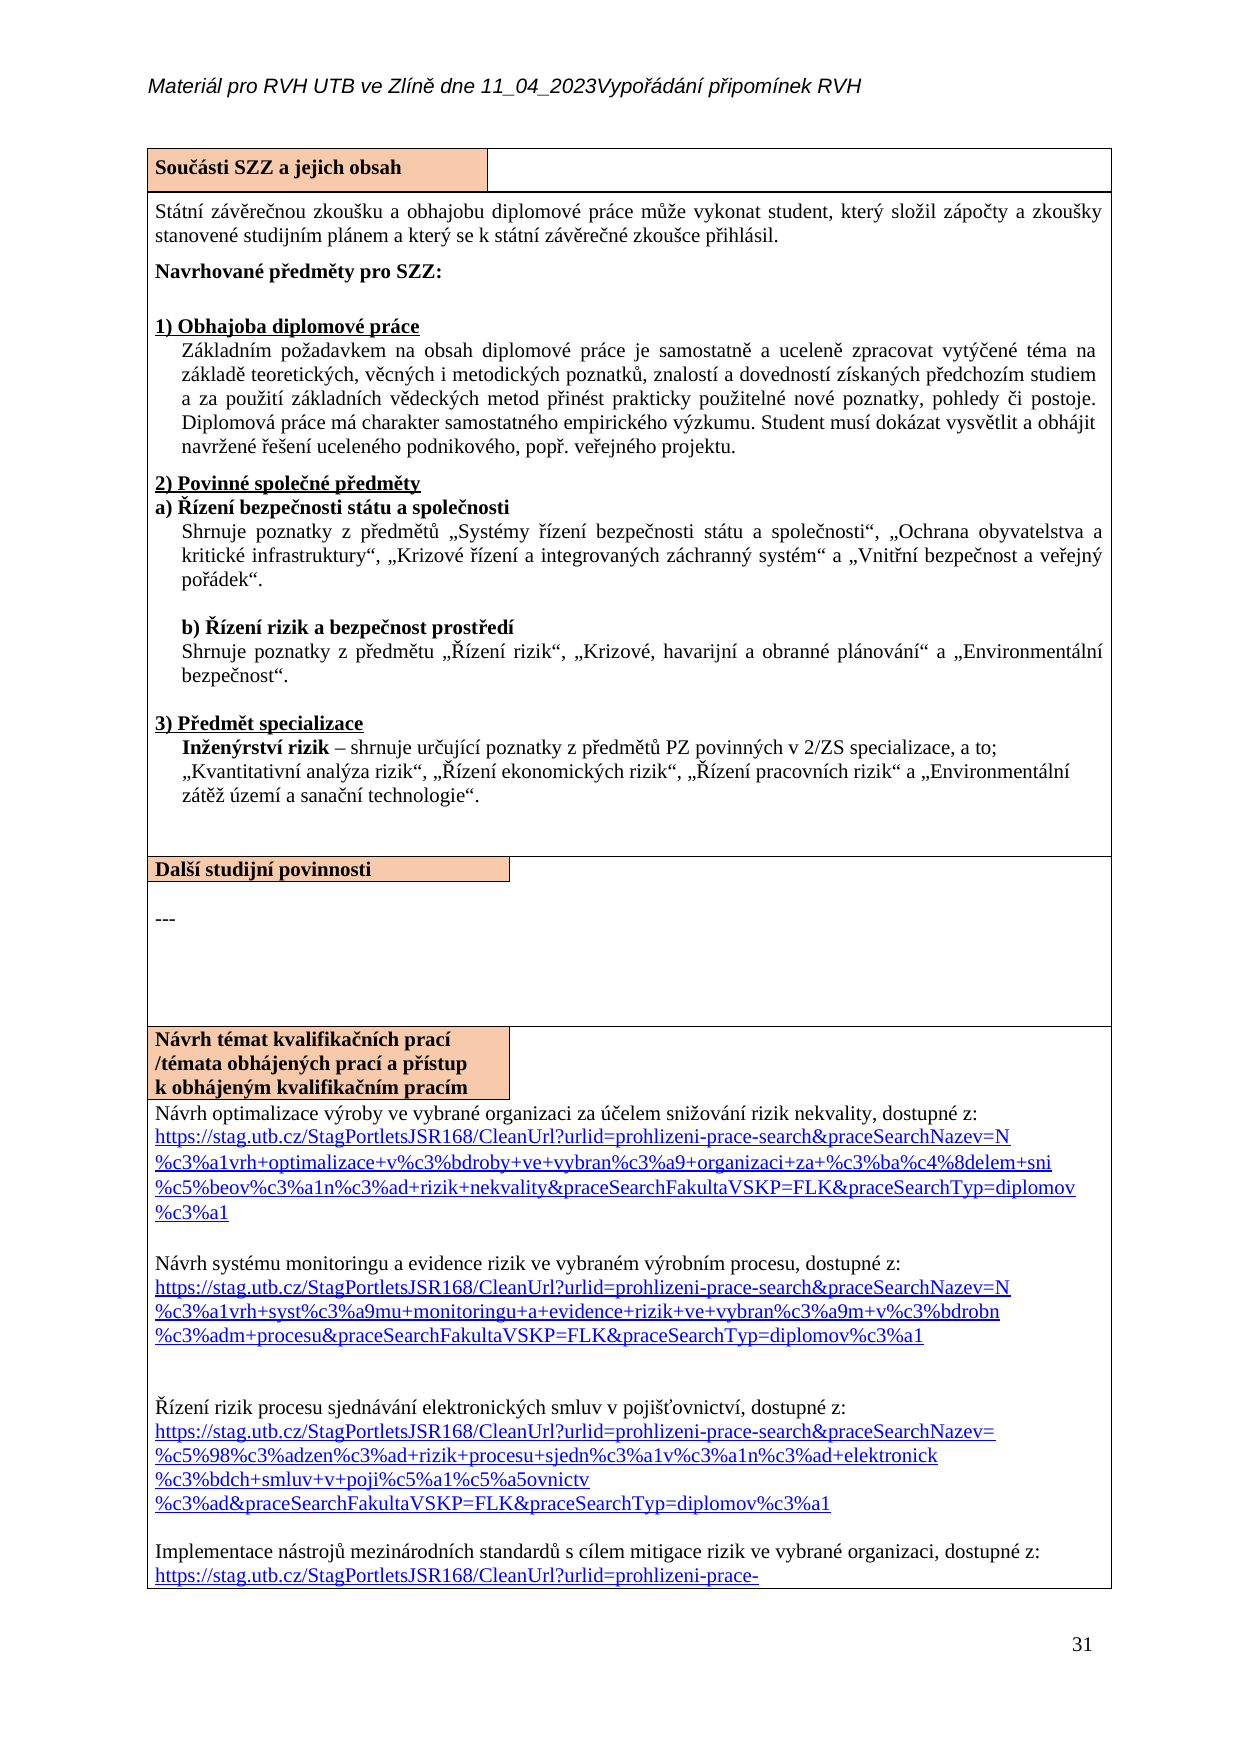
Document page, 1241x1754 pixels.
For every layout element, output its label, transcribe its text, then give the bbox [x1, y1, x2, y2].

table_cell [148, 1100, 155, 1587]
table_cell Další studijní povinnosti [148, 857, 509, 881]
table_cell [510, 1027, 1111, 1099]
table_cell Návrh témat kvalifikačních prací /témata obhájených prací a přístup k obhájeným kvalifikačním pracím [148, 1027, 509, 1099]
table_header [488, 149, 1111, 191]
table_cell Státní závěrečnou zkoušku a obhajobu diplomové práce může vykonat student, který složil zápočty a zkoušky stanovené studijním plánem a který se k státní závěrečné zkoušce přihlásil. Navrhované předměty pro SZZ: 1) Obhajoba diplomové práce Základním požadavkem na obsah diplomové práce je samostatně a uceleně zpracovat vytýčené téma na základě teoretických, věcných i metodických poznatků, znalostí a dovedností získaných předchozím studiem a za použití základních vědeckých metod přinést prakticky použitelné nové poznatky, pohledy či postoje. Diplomová práce má charakter samostatného empirického výzkumu. Student musí dokázat vysvětlit a obhájit navržené řešení uceleného podnikového, popř. veřejného projektu. 2) Povinné společné předměty a) Řízení bezpečnosti státu a společnosti Shrnuje poznatky z předmětů „Systémy řízení bezpečnosti státu a společnosti“, „Ochrana obyvatelstva a kritické infrastruktury“, „Krizové řízení a integrovaných záchranný systém“ a „Vnitřní bezpečnost a veřejný pořádek“. b) Řízení rizik a bezpečnost prostředí Shrnuje poznatky z předmětu „Řízení rizik“, „Krizové, havarijní a obranné plánování“ a „Environmentální bezpečnost“. 3) Předmět specializace Inženýrství rizik – shrnuje určující poznatky z předmětů PZ povinných v 2/ZS specializace, a to; „Kvantitativní analýza rizik“, „Řízení ekonomických rizik“, „Řízení pracovních rizik“ a „Environmentální zátěž území a sanační technologie“. [148, 193, 1111, 856]
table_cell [510, 1099, 1111, 1587]
table_header Součásti SZZ a jejich obsah [148, 149, 487, 191]
table_cell [510, 857, 1111, 881]
table_cell --- [148, 881, 1111, 1026]
